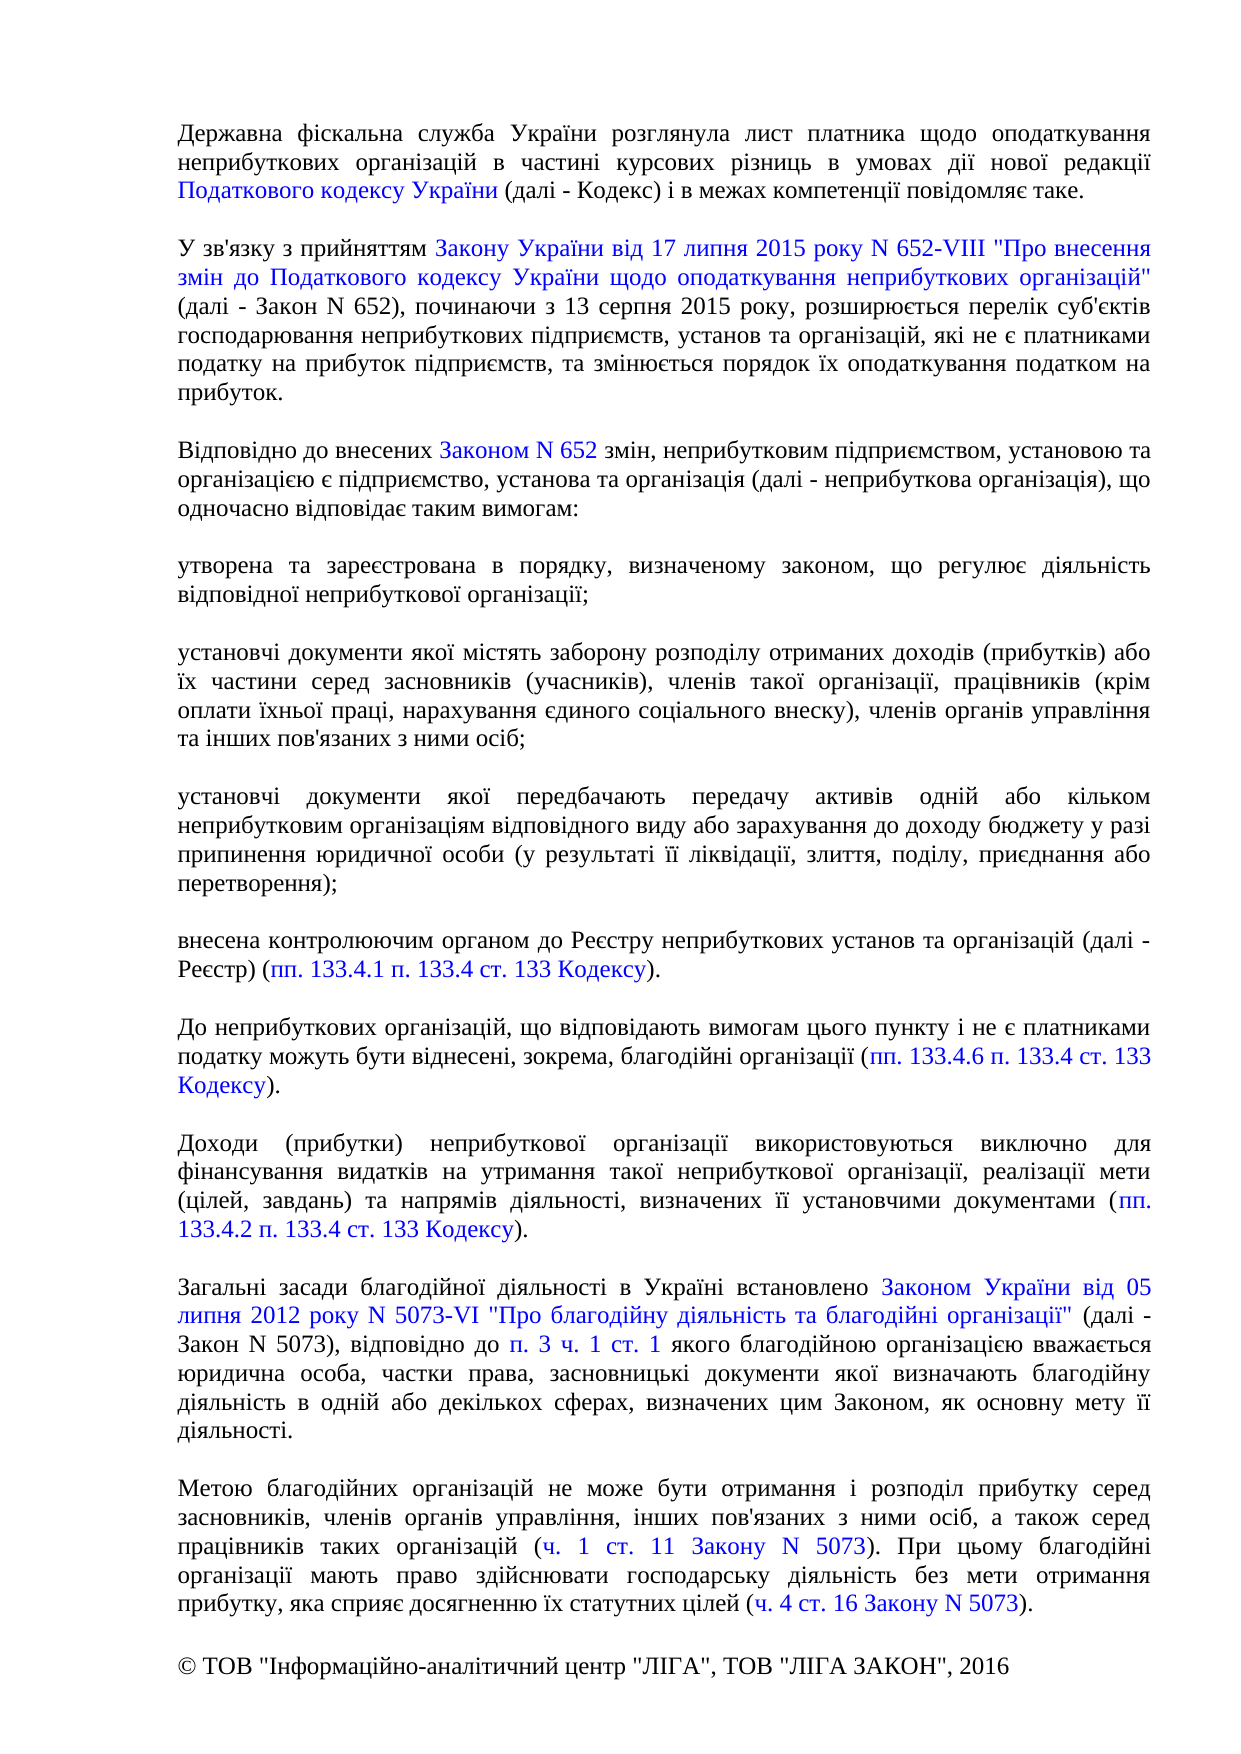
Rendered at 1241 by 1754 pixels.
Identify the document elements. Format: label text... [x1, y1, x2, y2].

text установчі документи якої передбачають передачу активів одній або кільком неприбутковим організаціям відповідного виду або зарахування до доходу бюджету у разі припинення юридичної особи (у результаті її ліквідації, злиття, поділу, приєднання або перетворення); [177, 781, 1152, 896]
text До неприбуткових організацій, що відповідають вимогам цього пункту і не є платниками податку можуть бути віднесені, зокрема, благодійні організації (пп. 133.4.6 п. 133.4 ст. 133 Кодексу). [177, 1012, 1152, 1098]
text установчі документи якої містять заборону розподілу отриманих доходів (прибутків) або їх частини серед засновників (учасників), членів такої організації, працівників (крім оплати їхньої праці, нарахування єдиного соціального внеску), членів органів управління та інших пов'язаних з ними осіб; [177, 637, 1152, 752]
text У зв'язку з прийняттям Закону України від 17 липня 2015 року N 652-VIII "Про внесення змін до Податкового кодексу України щодо оподаткування неприбуткових організацій" (далі - Закон N 652), починаючи з 13 серпня 2015 року, розширюється перелік суб'єктів господарювання неприбуткових підприємств, установ та організацій, які не є платниками податку на прибуток підприємств, та змінюється порядок їх оподаткування податком на прибуток. [177, 233, 1152, 406]
text Загальні засади благодійної діяльності в Україні встановлено Законом України від 05 липня 2012 року N 5073-VI "Про благодійну діяльність та благодійні організації" (далі - Закон N 5073), відповідно до п. 3 ч. 1 ст. 1 якого благодійною організацією вважається юридична особа, частки права, засновницькі документи якої визначають благодійну діяльність в одній або декількох сферах, визначених цим Законом, як основну мету її діяльності. [177, 1272, 1152, 1444]
text внесена контролюючим органом до Реєстру неприбуткових установ та організацій (далі - Реєстр) (пп. 133.4.1 п. 133.4 ст. 133 Кодексу). [177, 926, 1152, 983]
text утворена та зареєстрована в порядку, визначеному законом, що регулює діяльність відповідної неприбуткової організації; [177, 551, 1152, 608]
text Державна фіскальна служба України розглянула лист платника щодо оподаткування неприбуткових організацій в частині курсових різниць в умовах дії нової редакції Податкового кодексу України (далі - Кодекс) і в межах компетенції повідомляє таке. [177, 118, 1152, 204]
text Метою благодійних організацій не може бути отримання і розподіл прибутку серед засновників, членів органів управління, інших пов'язаних з ними осіб, а також серед працівників таких організацій (ч. 1 ст. 11 Закону N 5073). При цьому благодійні організації мають право здійснювати господарську діяльність без мети отримання прибутку, яка сприяє досягненню їх статутних цілей (ч. 4 ст. 16 Закону N 5073). [177, 1473, 1152, 1617]
text Відповідно до внесених Законом N 652 змін, неприбутковим підприємством, установою та організацією є підприємство, установа та організація (далі - неприбуткова організація), що одночасно відповідає таким вимогам: [177, 435, 1152, 521]
text Доходи (прибутки) неприбуткової організації використовуються виключно для фінансування видатків на утримання такої неприбуткової організації, реалізації мети (цілей, завдань) та напрямів діяльності, визначених її установчими документами (пп. 133.4.2 п. 133.4 ст. 133 Кодексу). [177, 1128, 1152, 1243]
